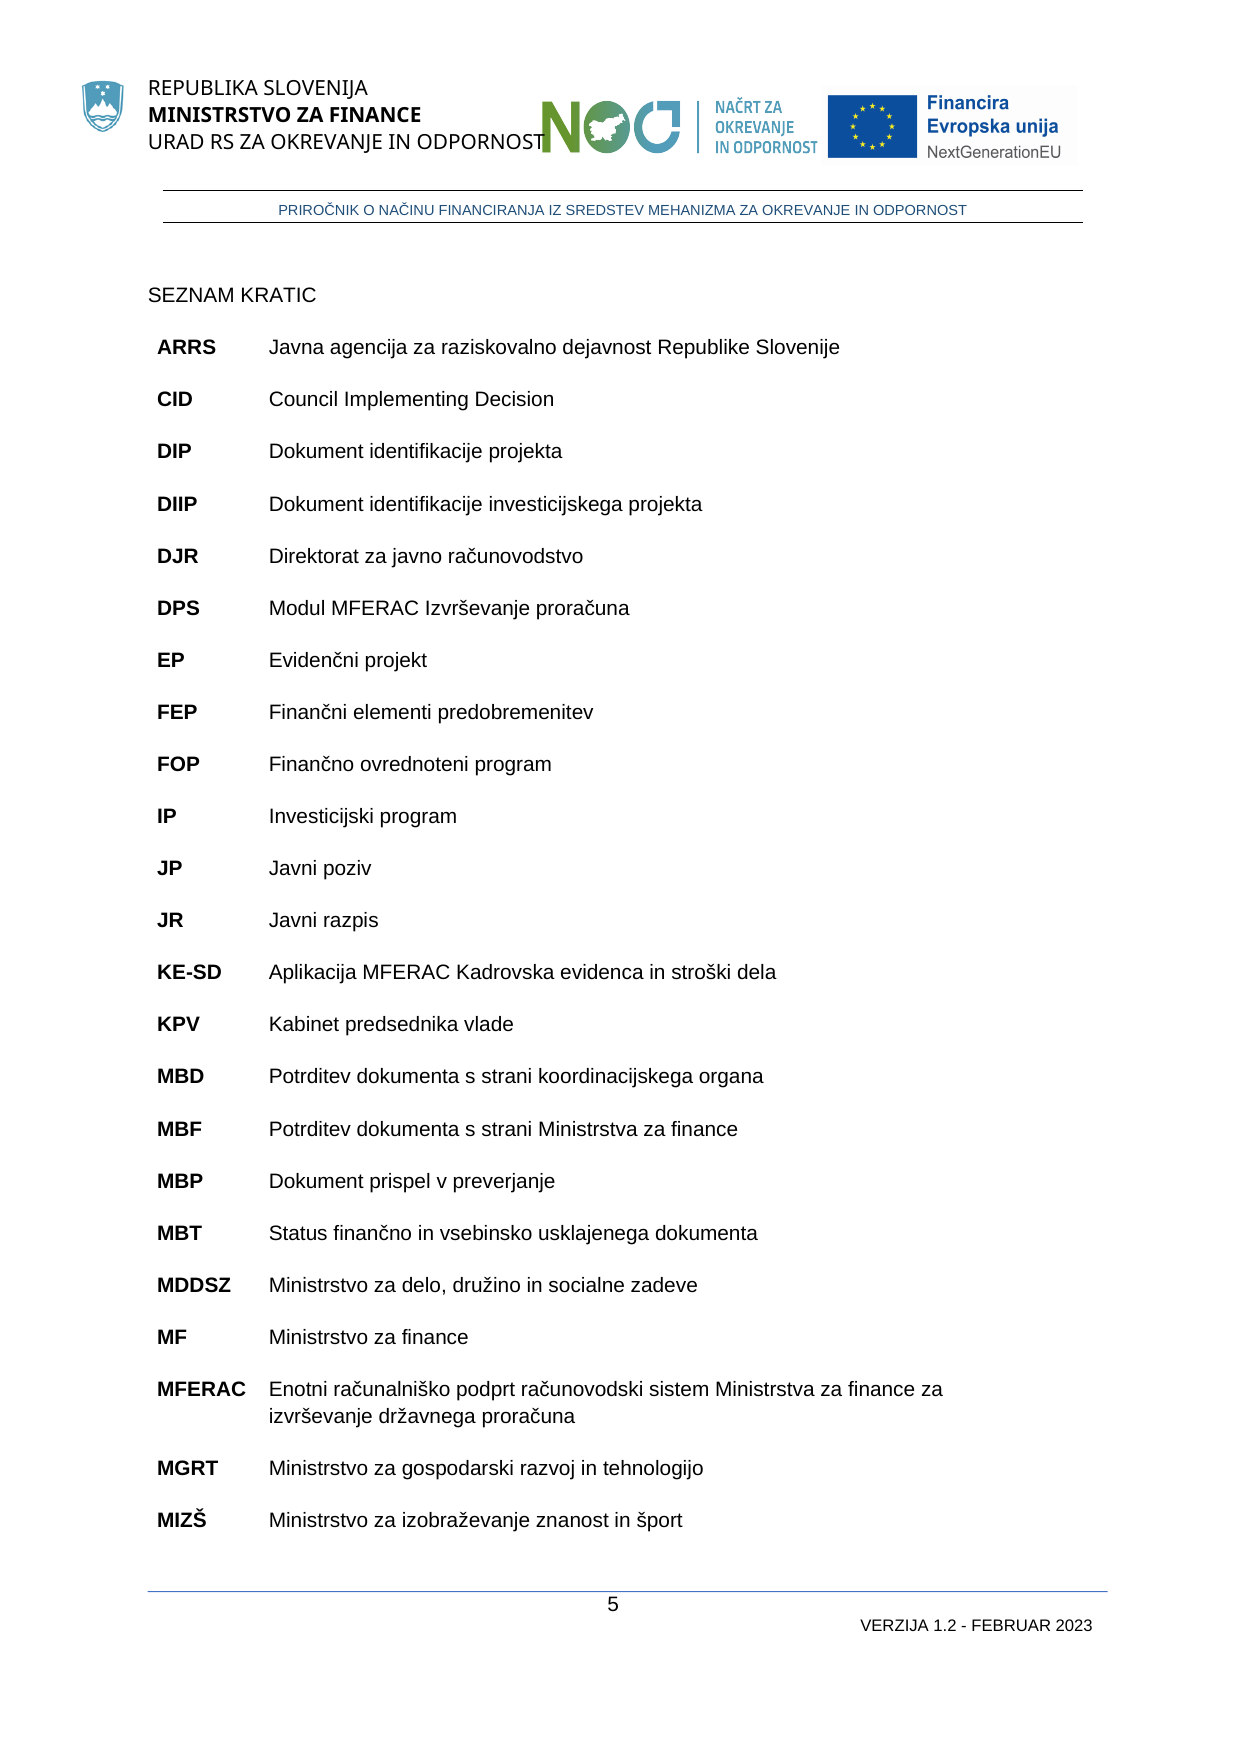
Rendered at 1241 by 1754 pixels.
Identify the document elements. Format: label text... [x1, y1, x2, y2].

table_cell Investicijski program [257, 802, 1017, 854]
table_cell Dokument identifikacije investicijskega projekta [257, 489, 1017, 541]
table_cell Potrditev dokumenta s strani koordinacijskega organa [257, 1062, 1017, 1114]
table_cell MBP [146, 1166, 257, 1218]
table_cell Kabinet predsednika vlade [257, 1010, 1017, 1062]
table_cell Council Implementing Decision [257, 385, 1017, 437]
table_cell MGRT [146, 1454, 257, 1506]
table_cell MBT [146, 1219, 257, 1271]
table_cell Modul MFERAC Izvrševanje proračuna [257, 594, 1017, 646]
table_cell Status finančno in vsebinsko usklajenega dokumenta [257, 1219, 1017, 1271]
table_cell MBD [146, 1062, 257, 1114]
table_cell JP [146, 854, 257, 906]
table_cell Enotni računalniško podprt računovodski sistem Ministrstva za finance za izvrševanje državnega proračuna [257, 1375, 1017, 1454]
table_header ARRS [146, 333, 257, 385]
table_cell DPS [146, 594, 257, 646]
table_cell DJR [146, 541, 257, 593]
table_header Javna agencija za raziskovalno dejavnost Republike Slovenije [257, 333, 1017, 385]
table_cell Ministrstvo za izobraževanje znanost in šport [257, 1506, 1017, 1558]
picture [542, 95, 818, 155]
table_cell Potrditev dokumenta s strani Ministrstva za finance [257, 1114, 1017, 1166]
table_cell FOP [146, 750, 257, 802]
table_cell Ministrstvo za delo, družino in socialne zadeve [257, 1271, 1017, 1323]
table_cell FEP [146, 698, 257, 750]
table_cell CID [146, 385, 257, 437]
table_cell Ministrstvo za finance [257, 1323, 1017, 1375]
table_cell Evidenčni projekt [257, 646, 1017, 698]
table_cell Finančno ovrednoteni program [257, 750, 1017, 802]
picture [821, 85, 1078, 166]
table_cell Finančni elementi predobremenitev [257, 698, 1017, 750]
table_cell Dokument identifikacije projekta [257, 437, 1017, 489]
table_cell MIZŠ [146, 1506, 257, 1558]
table_cell DIP [146, 437, 257, 489]
text SEZNAM KRATIC [148, 281, 1078, 308]
table_cell Javni razpis [257, 906, 1017, 958]
table_cell JR [146, 906, 257, 958]
table_cell Dokument prispel v preverjanje [257, 1166, 1017, 1218]
table_cell EP [146, 646, 257, 698]
table_cell Direktorat za javno računovodstvo [257, 541, 1017, 593]
table_cell Javni poziv [257, 854, 1017, 906]
table_cell MDDSZ [146, 1271, 257, 1323]
picture [76, 75, 127, 132]
table_cell Aplikacija MFERAC Kadrovska evidenca in stroški dela [257, 958, 1017, 1010]
table_cell MFERAC [146, 1375, 257, 1454]
table_cell MF [146, 1323, 257, 1375]
table_cell KE-SD [146, 958, 257, 1010]
table_cell Ministrstvo za gospodarski razvoj in tehnologijo [257, 1454, 1017, 1506]
table_cell DIIP [146, 489, 257, 541]
table_cell IP [146, 802, 257, 854]
table_cell KPV [146, 1010, 257, 1062]
table_cell MBF [146, 1114, 257, 1166]
